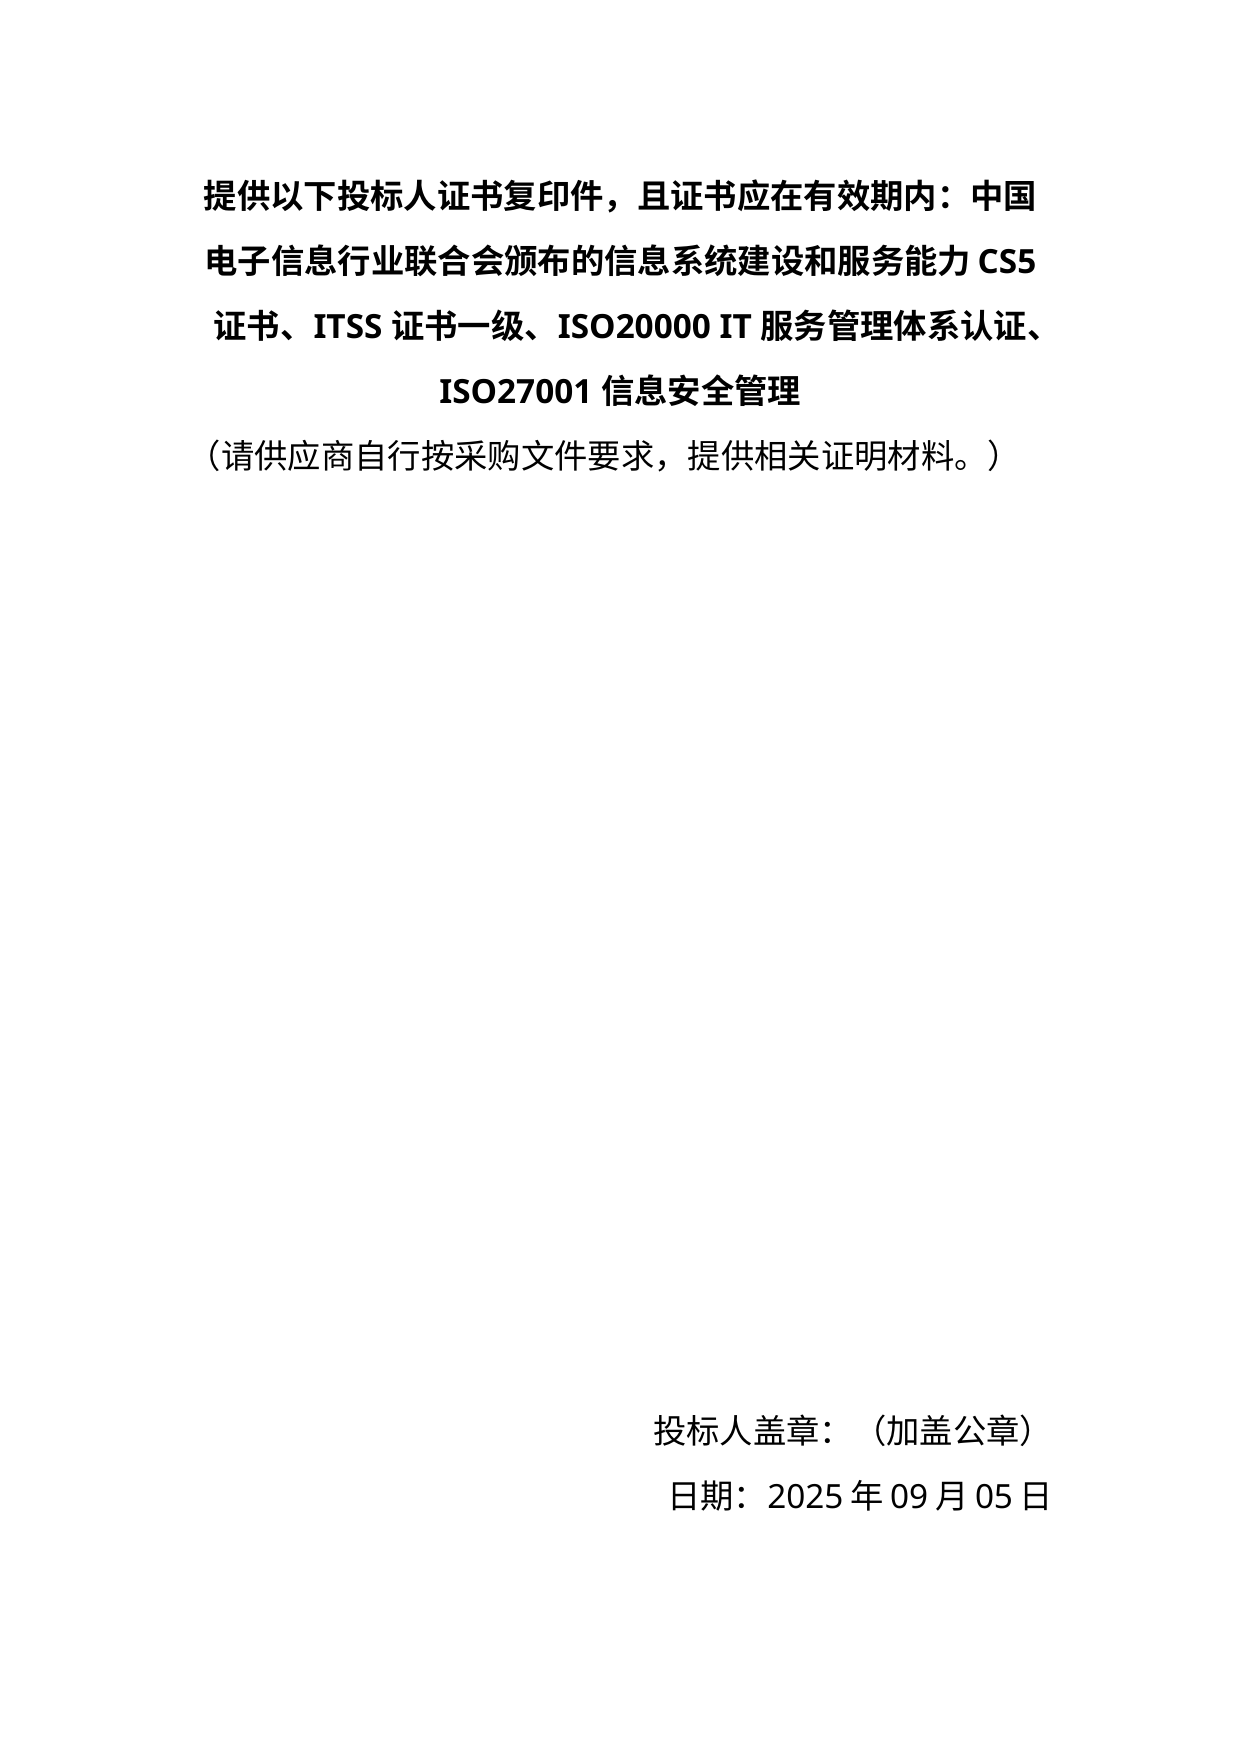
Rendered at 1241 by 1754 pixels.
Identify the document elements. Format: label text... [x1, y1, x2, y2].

subtitle 投标人盖章：（加盖公章） [187, 1397, 1053, 1462]
subtitle 日期：2025年09月05日 [187, 1462, 1053, 1527]
text （请供应商自行按采购文件要求，提供相关证明材料。） [187, 422, 1053, 487]
text 提供以下投标人证书复印件，且证书应在有效期内：中国电子信息行业联合会颁布的信息系统建设和服务能力CS5证书、ITSS 证书一级、ISO20000 IT 服务管理体系认证、ISO27001 信息安全管理 [187, 162, 1053, 422]
